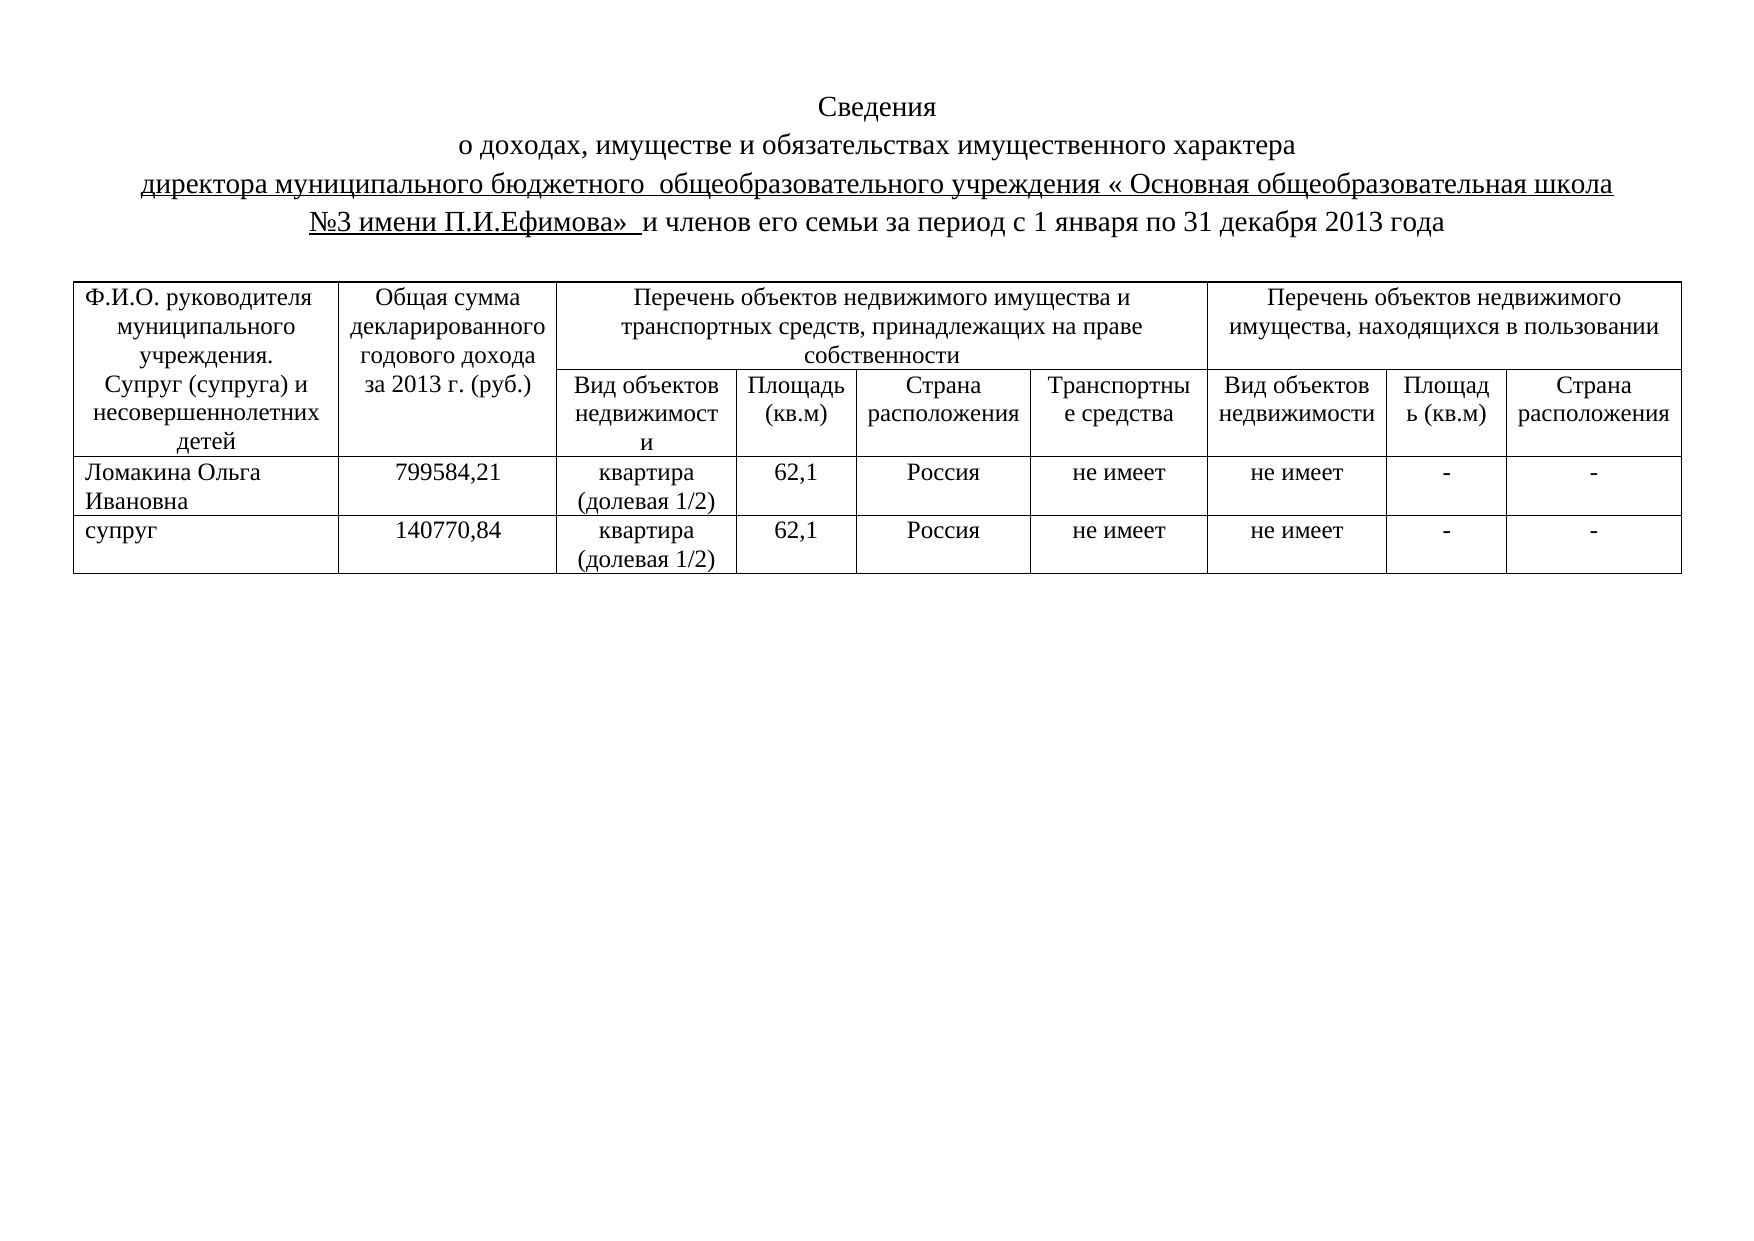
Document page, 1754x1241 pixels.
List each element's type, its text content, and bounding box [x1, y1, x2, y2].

table_cell Страна расположения [857, 370, 1030, 456]
table_cell 62,1 [737, 516, 856, 573]
table_cell не имеет [1031, 516, 1207, 573]
table_cell квартира (долевая 1/2) [557, 516, 736, 573]
table_cell Страна расположения [1507, 370, 1681, 456]
table_header Перечень объектов недвижимого имущества и транспортных средств, принадлежащих на праве собственности [557, 283, 1207, 369]
table_cell Вид объектов недвижимости [557, 370, 736, 456]
table_header Ф.И.О. руководителя муниципального учреждения. Супруг (супруга) и несовершеннолетних детей [74, 283, 338, 456]
text директора муниципального бюджетного общеобразовательного учреждения « Основная общеобразовательная школа №3 имени П.И.Ефимова» и членов его семьи за период с 1 января по 31 декабря 2013 года [118, 166, 1636, 238]
table_cell - [1507, 457, 1681, 514]
table_cell не имеет [1031, 457, 1207, 514]
table_cell 140770,84 [339, 516, 556, 573]
table_cell Россия [857, 457, 1030, 514]
table_cell не имеет [1208, 516, 1386, 573]
table_cell Вид объектов недвижимости [1208, 370, 1386, 456]
table_cell Ломакина Ольга Ивановна [74, 457, 338, 514]
table_header Общая сумма декларированного годового дохода за 2013 г. (руб.) [339, 283, 556, 456]
table_cell - [1387, 457, 1506, 514]
table_header Перечень объектов недвижимого имущества, находящихся в пользовании [1208, 283, 1681, 369]
text о доходах, имуществе и обязательствах имущественного характера [118, 127, 1636, 161]
table_cell Площадь (кв.м) [1387, 370, 1506, 456]
table_cell - [1387, 516, 1506, 573]
table_cell супруг [74, 516, 338, 573]
table_cell не имеет [1208, 457, 1386, 514]
table_cell 799584,21 [339, 457, 556, 514]
table_cell квартира (долевая 1/2) [557, 457, 736, 514]
text Cведения [118, 89, 1636, 122]
table_cell Транспортные средства [1031, 370, 1207, 456]
table_cell Россия [857, 516, 1030, 573]
table_cell 62,1 [737, 457, 856, 514]
table_cell - [1507, 516, 1681, 573]
table_cell Площадь (кв.м) [737, 370, 856, 456]
